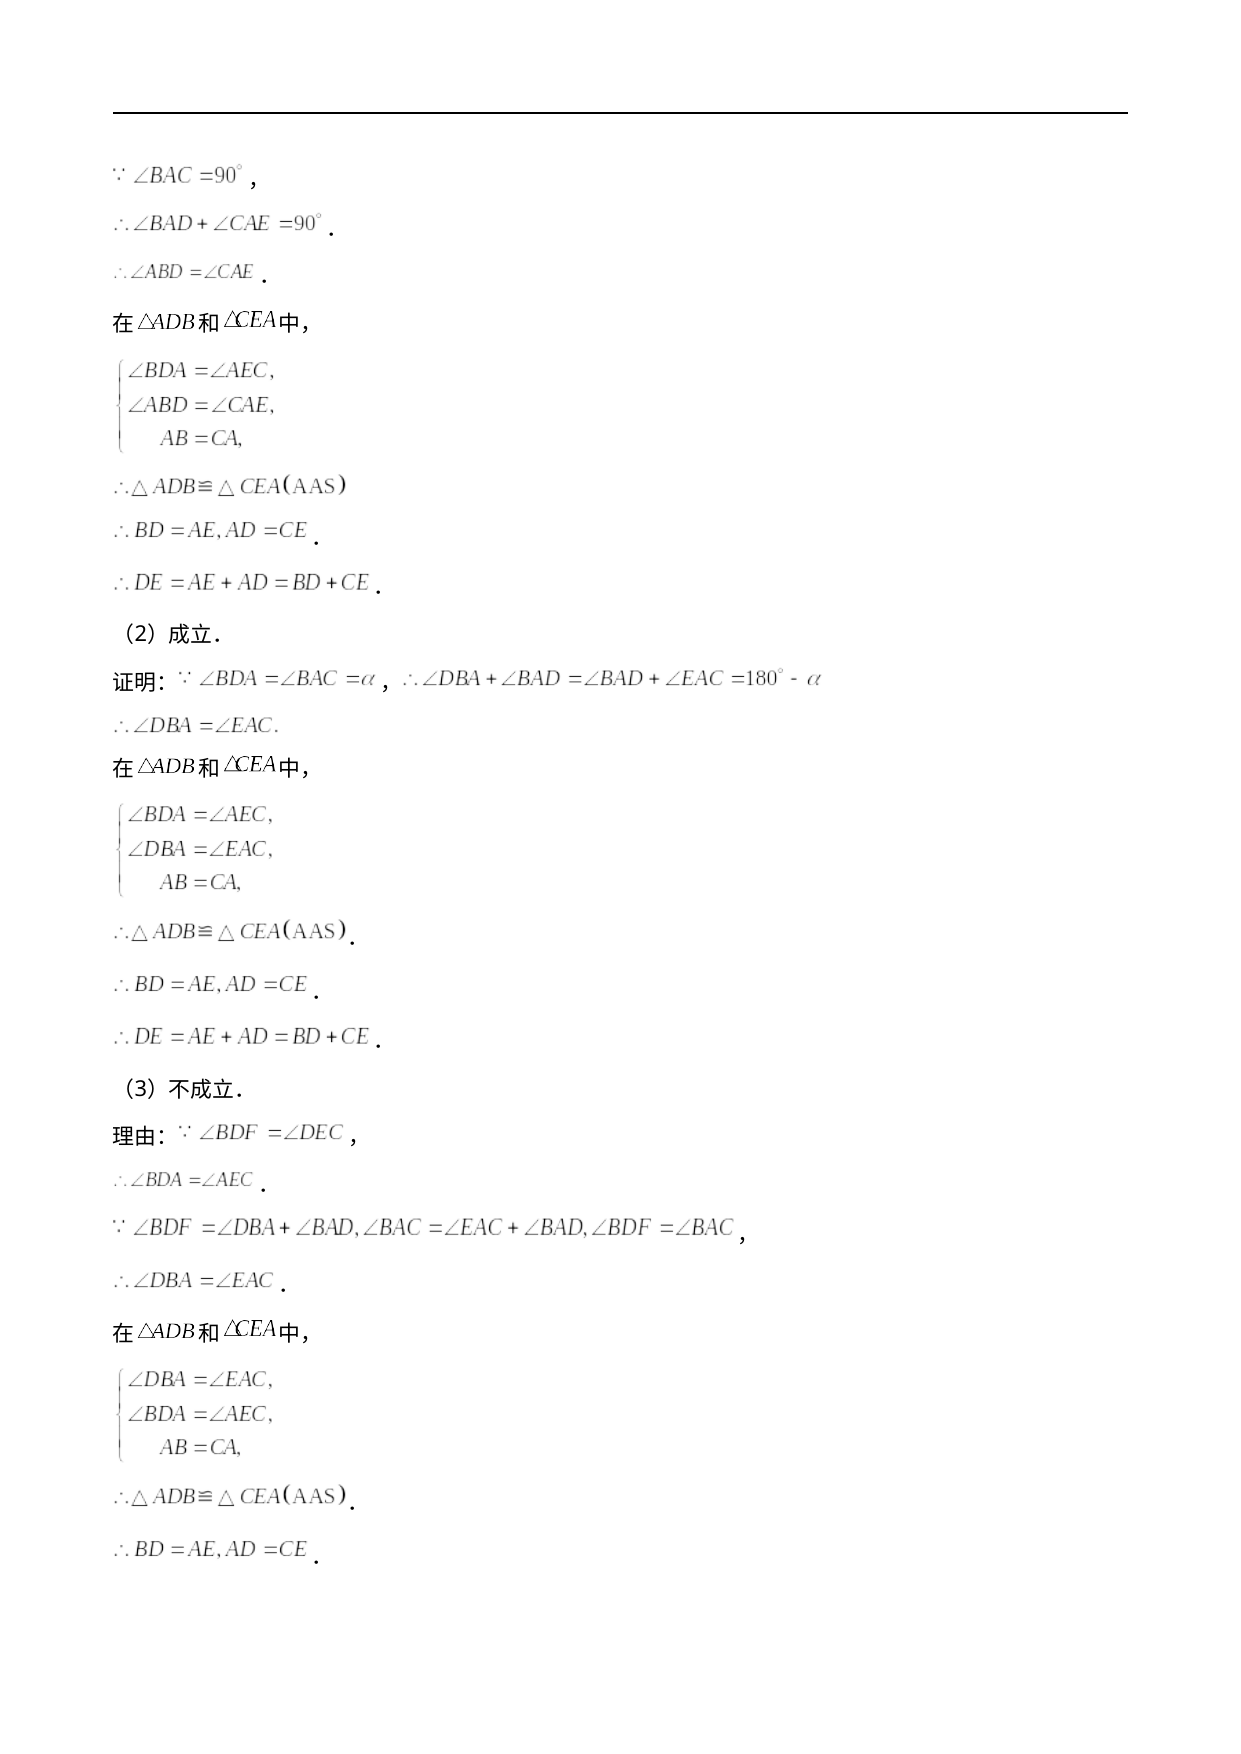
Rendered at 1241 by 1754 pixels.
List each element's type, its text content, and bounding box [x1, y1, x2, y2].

text ， [112, 162, 1128, 195]
text ． [112, 258, 1128, 290]
text ． [112, 1023, 1128, 1056]
text ． [112, 1267, 1128, 1299]
text （3）不成立． [112, 1072, 1128, 1103]
text 在和中， [112, 750, 1128, 783]
text ． [112, 915, 1128, 957]
text 证明：， [112, 665, 1128, 697]
text 在和中， [112, 1315, 1128, 1348]
text ． [112, 569, 1128, 602]
text ． [112, 973, 1128, 1007]
text ． [112, 1167, 1128, 1198]
text ． [112, 211, 1128, 242]
text ． [112, 518, 1128, 553]
text ． [112, 1537, 1128, 1572]
text ， [112, 1214, 1128, 1252]
text 在和中， [112, 306, 1128, 338]
text （2）成立． [112, 617, 1128, 649]
text ． [112, 1479, 1128, 1522]
text 理由：， [112, 1119, 1128, 1151]
